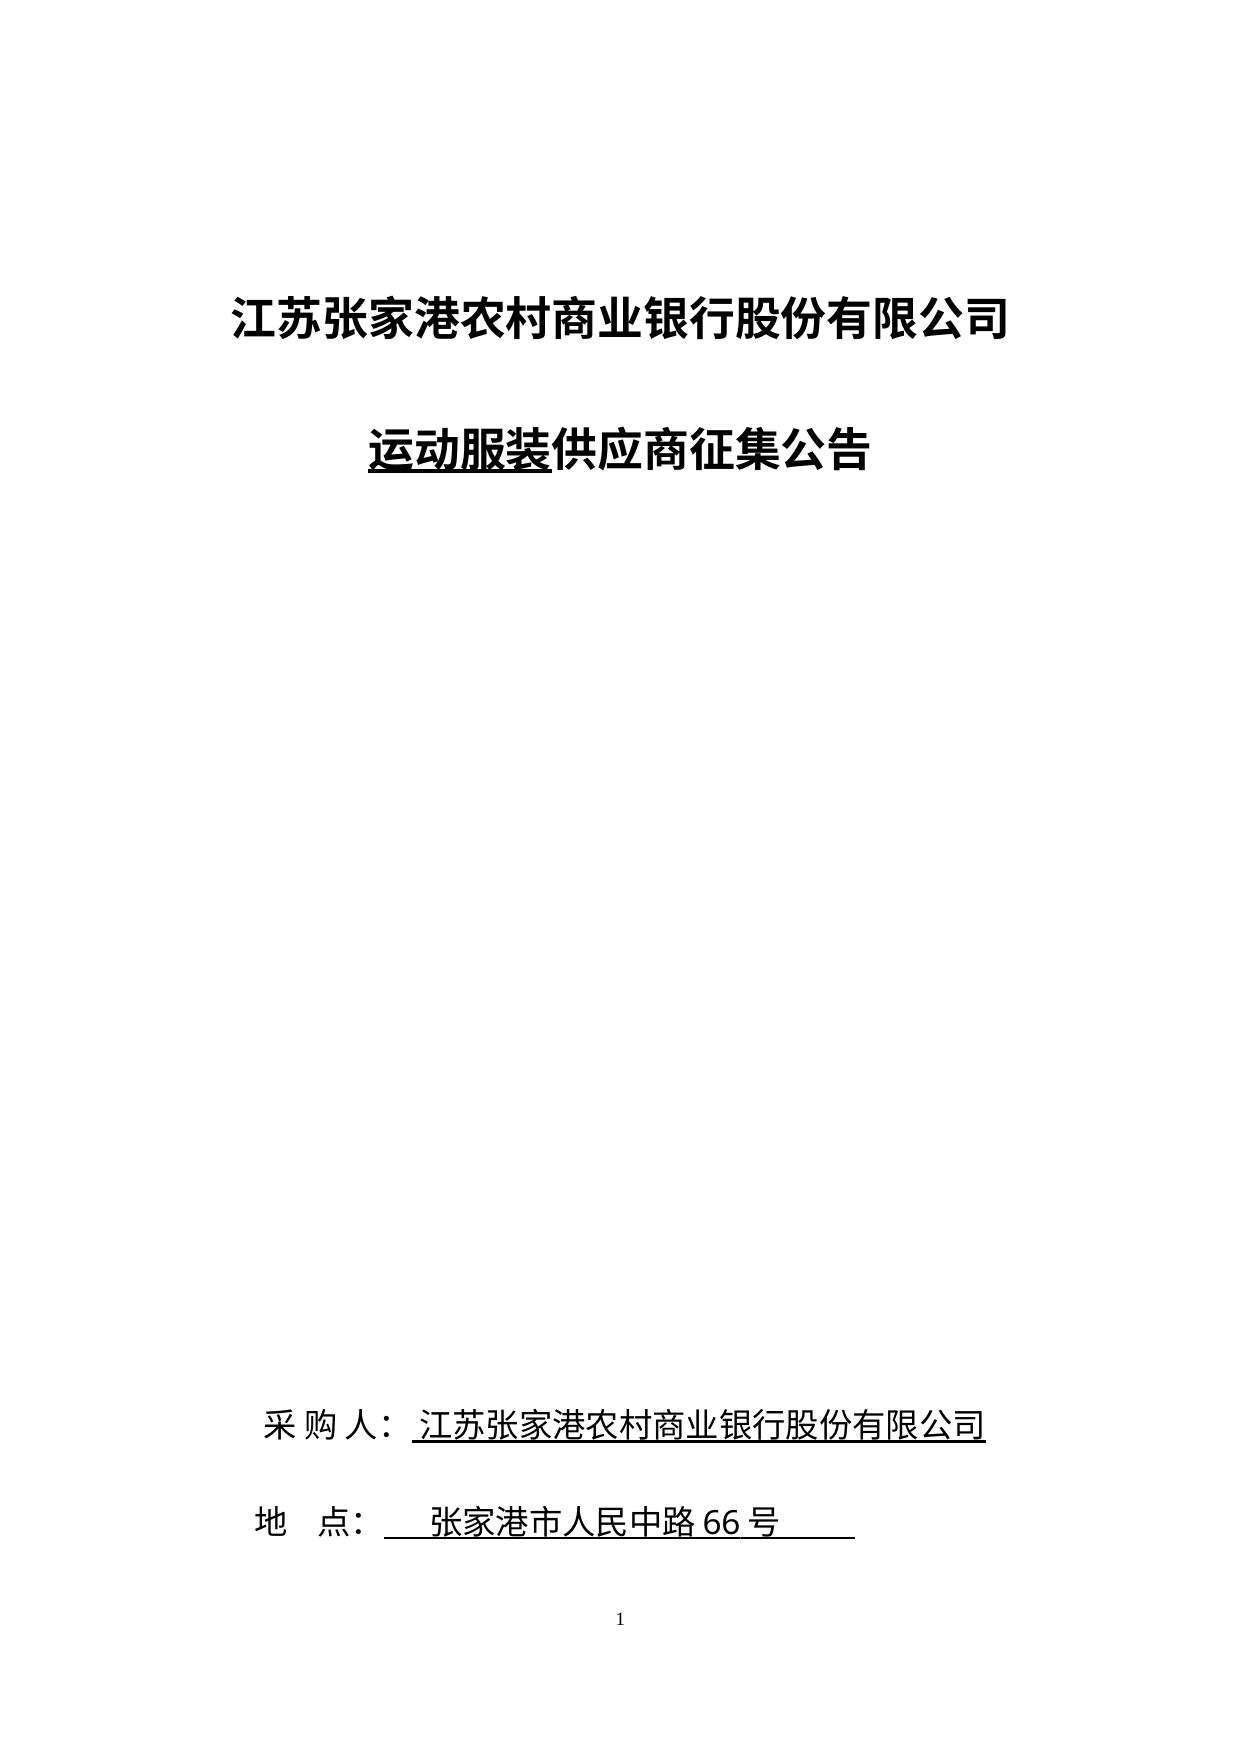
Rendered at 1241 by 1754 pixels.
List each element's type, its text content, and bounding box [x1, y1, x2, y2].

text 地 点： 张家港市人民中路66号 [187, 1495, 1053, 1544]
text 运动服装供应商征集公告 [187, 397, 1053, 495]
text 江苏张家港农村商业银行股份有限公司 [187, 267, 1053, 364]
text 采 购 人： 江苏张家港农村商业银行股份有限公司 [187, 1399, 1053, 1447]
